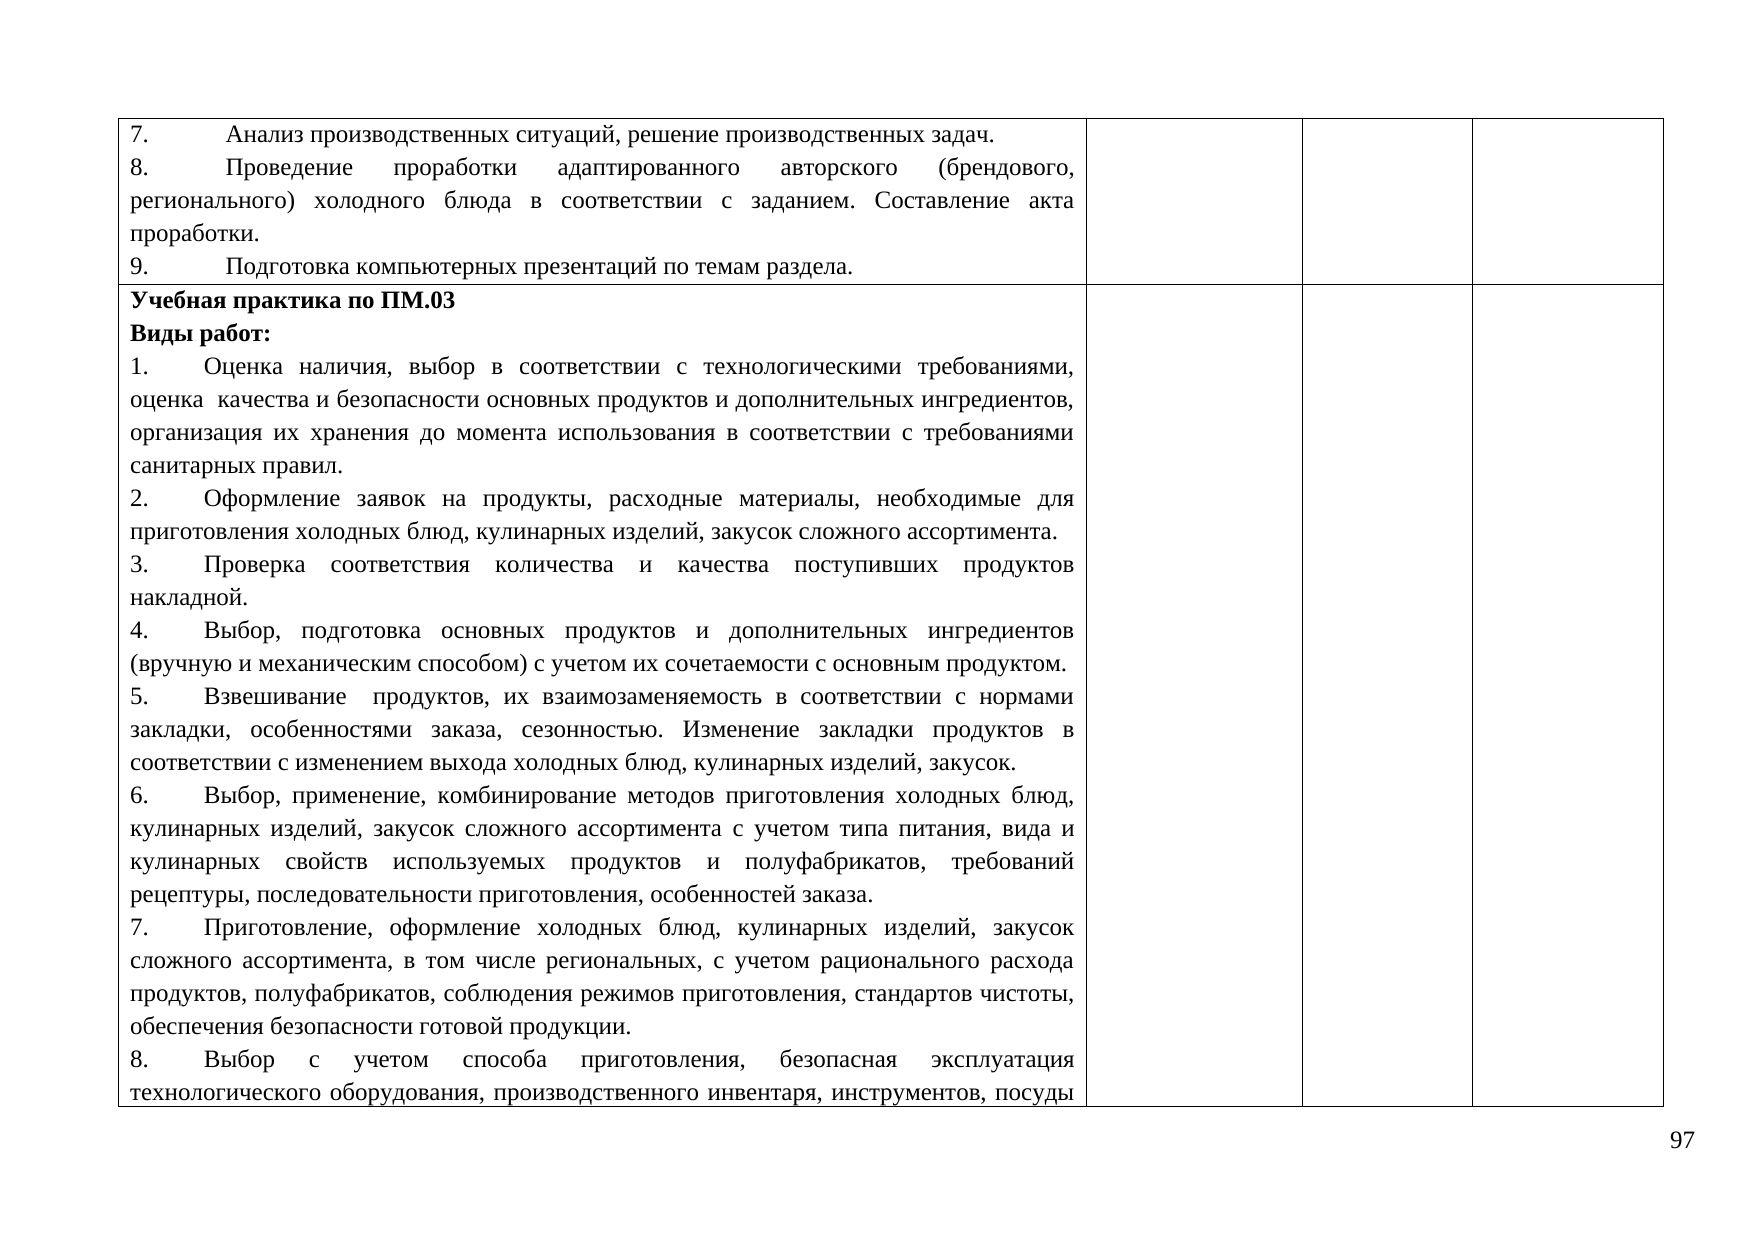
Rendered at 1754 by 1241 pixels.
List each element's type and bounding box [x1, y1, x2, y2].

table_cell [1303, 119, 1472, 284]
table_cell [1087, 285, 1302, 1106]
table_cell [1303, 285, 1472, 1106]
table_cell [1087, 119, 1302, 284]
table_cell [1473, 285, 1663, 1106]
table_cell [119, 285, 1086, 1106]
table_cell [119, 119, 1086, 284]
table_cell [1473, 119, 1663, 284]
